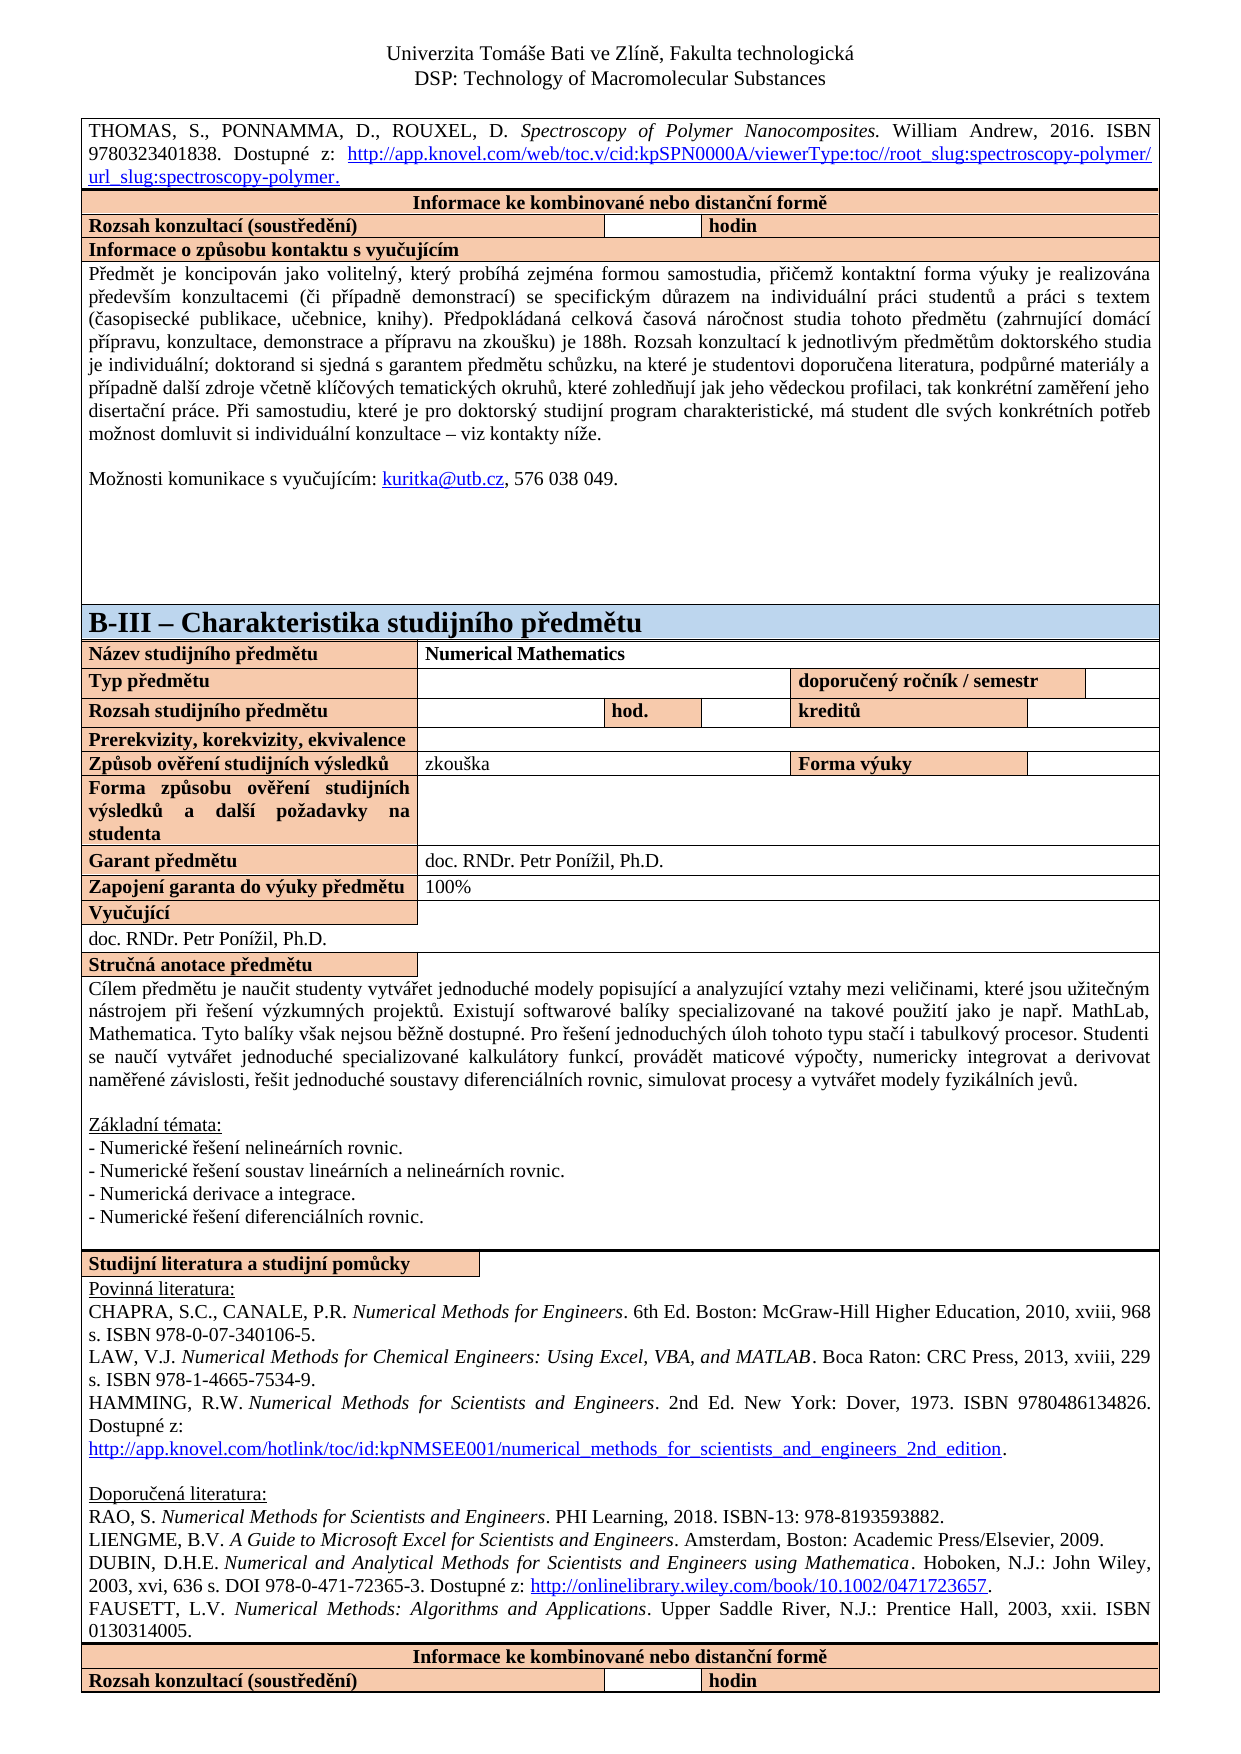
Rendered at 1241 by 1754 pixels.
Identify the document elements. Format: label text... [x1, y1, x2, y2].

table_cell doporučený ročník / semestr [791, 669, 1085, 698]
table_cell B-III – Charakteristika studijního předmětu [82, 605, 1159, 638]
table_cell Typ předmětu [82, 669, 417, 698]
table_cell [418, 728, 1159, 751]
table_cell [605, 1669, 701, 1691]
table_cell [1086, 669, 1159, 698]
table_cell Numerical Mathematics [418, 642, 1159, 668]
table_cell [1028, 752, 1159, 775]
table_cell [418, 953, 1159, 976]
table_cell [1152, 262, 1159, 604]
table_cell zkouška [418, 752, 790, 775]
table_cell hod. [605, 699, 701, 727]
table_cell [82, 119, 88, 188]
table_cell Cílem předmětu je naučit studenty vytvářet jednoduché modely popisující a analyzující vztahy mezi veličinami, které jsou užitečným nástrojem při řešení výzkumných projektů. Existují softwarové balíky specializované na takové použití jako je např. MathLab, Mathematica. Tyto balíky však nejsou běžně dostupné. Pro řešení jednoduchých úloh tohoto typu stačí i tabulkový procesor. Studenti se naučí vytvářet jednoduché specializované kalkulátory funkcí, provádět maticové výpočty, numericky integrovat a derivovat naměřené závislosti, řešit jednoduché soustavy diferenciálních rovnic, simulovat procesy a vytvářet modely fyzikálních jevů. Základní témata: - Numerické řešení nelineárních rovnic. - Numerické řešení soustav lineárních a nelineárních rovnic. - Numerická derivace a integrace. - Numerické řešení diferenciálních rovnic. [82, 976, 1159, 1248]
table_cell Rozsah konzultací (soustředění) [82, 1669, 604, 1691]
table_cell Forma způsobu ověření studijních výsledků a další požadavky na studenta [82, 776, 417, 844]
table_cell [418, 669, 790, 698]
table_cell [418, 699, 604, 727]
table_cell kreditů [791, 699, 1027, 727]
table_cell Způsob ověření studijních výsledků [82, 752, 417, 775]
table_cell [480, 1252, 1159, 1276]
table_cell Forma výuky [791, 752, 1027, 775]
table_cell Stručná anotace předmětu [82, 953, 417, 976]
table_cell Rozsah konzultací (soustředění) [82, 215, 604, 237]
table_cell [418, 776, 1159, 844]
table_cell [418, 901, 1159, 924]
table_cell doc. RNDr. Petr Ponížil, Ph.D. [418, 846, 1159, 874]
table_cell hodin [702, 214, 1159, 237]
table_cell Zapojení garanta do výuky předmětu [82, 876, 417, 900]
table_cell Prerekvizity, korekvizity, ekvivalence [82, 728, 417, 751]
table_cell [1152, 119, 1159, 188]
table_cell [1028, 699, 1159, 727]
table_cell [605, 215, 701, 237]
table_cell Rozsah studijního předmětu [82, 699, 417, 727]
table_cell Vyučující [82, 901, 417, 924]
table_cell hodin [702, 1668, 1159, 1691]
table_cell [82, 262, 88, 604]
table_cell 100% [418, 876, 1159, 900]
table_cell Informace o způsobu kontaktu s vyučujícím [82, 238, 1159, 261]
table_cell doc. RNDr. Petr Ponížil, Ph.D. [82, 924, 1159, 952]
table_cell Garant předmětu [82, 846, 417, 874]
table_cell Povinná literatura: CHAPRA, S.C., CANALE, P.R. Numerical Methods for Engineers. 6th Ed. Boston: McGraw-Hill Higher Education, 2010, xviii, 968 s. ISBN 978-0-07-340106-5. LAW, V.J. Numerical Methods for Chemical Engineers: Using Excel, VBA, and MATLAB. Boca Raton: CRC Press, 2013, xviii, 229 s. ISBN 978-1-4665-7534-9. HAMMING, R.W. Numerical Methods for Scientists and Engineers. 2nd Ed. New York: Dover, 1973. ISBN 9780486134826. Dostupné z: http://app.knovel.com/hotlink/toc/id:kpNMSEE001/numerical_methods_for_scientists_and_engineers_2nd_edition. Doporučená literatura: Rao, S. Numerical Methods for Scientists and Engineers. PHI Learning, 2018. ISBN-13: 978-8193593882. Liengme, B.V. A Guide to Microsoft Excel for Scientists and Engineers. Amsterdam, Boston: Academic Press/Elsevier, 2009. DUBIN, D.H.E. Numerical and Analytical Methods for Scientists and Engineers using Mathematica. Hoboken, N.J.: John Wiley, 2003, xvi, 636 s. DOI 978-0-471-72365-3. Dostupné z: http://onlinelibrary.wiley.com/book/10.1002/0471723657. FAUSETT, L.V. Numerical Methods: Algorithms and Applications. Upper Saddle River, N.J.: Prentice Hall, 2003, xxii. ISBN 0130314005. [82, 1276, 1159, 1642]
table_cell Informace ke kombinované nebo distanční formě [82, 188, 1159, 213]
table_cell Studijní literatura a studijní pomůcky [82, 1252, 479, 1276]
table_cell [702, 699, 790, 727]
table_cell Název studijního předmětu [82, 642, 417, 668]
table_cell Informace ke kombinované nebo distanční formě [82, 1642, 1159, 1668]
